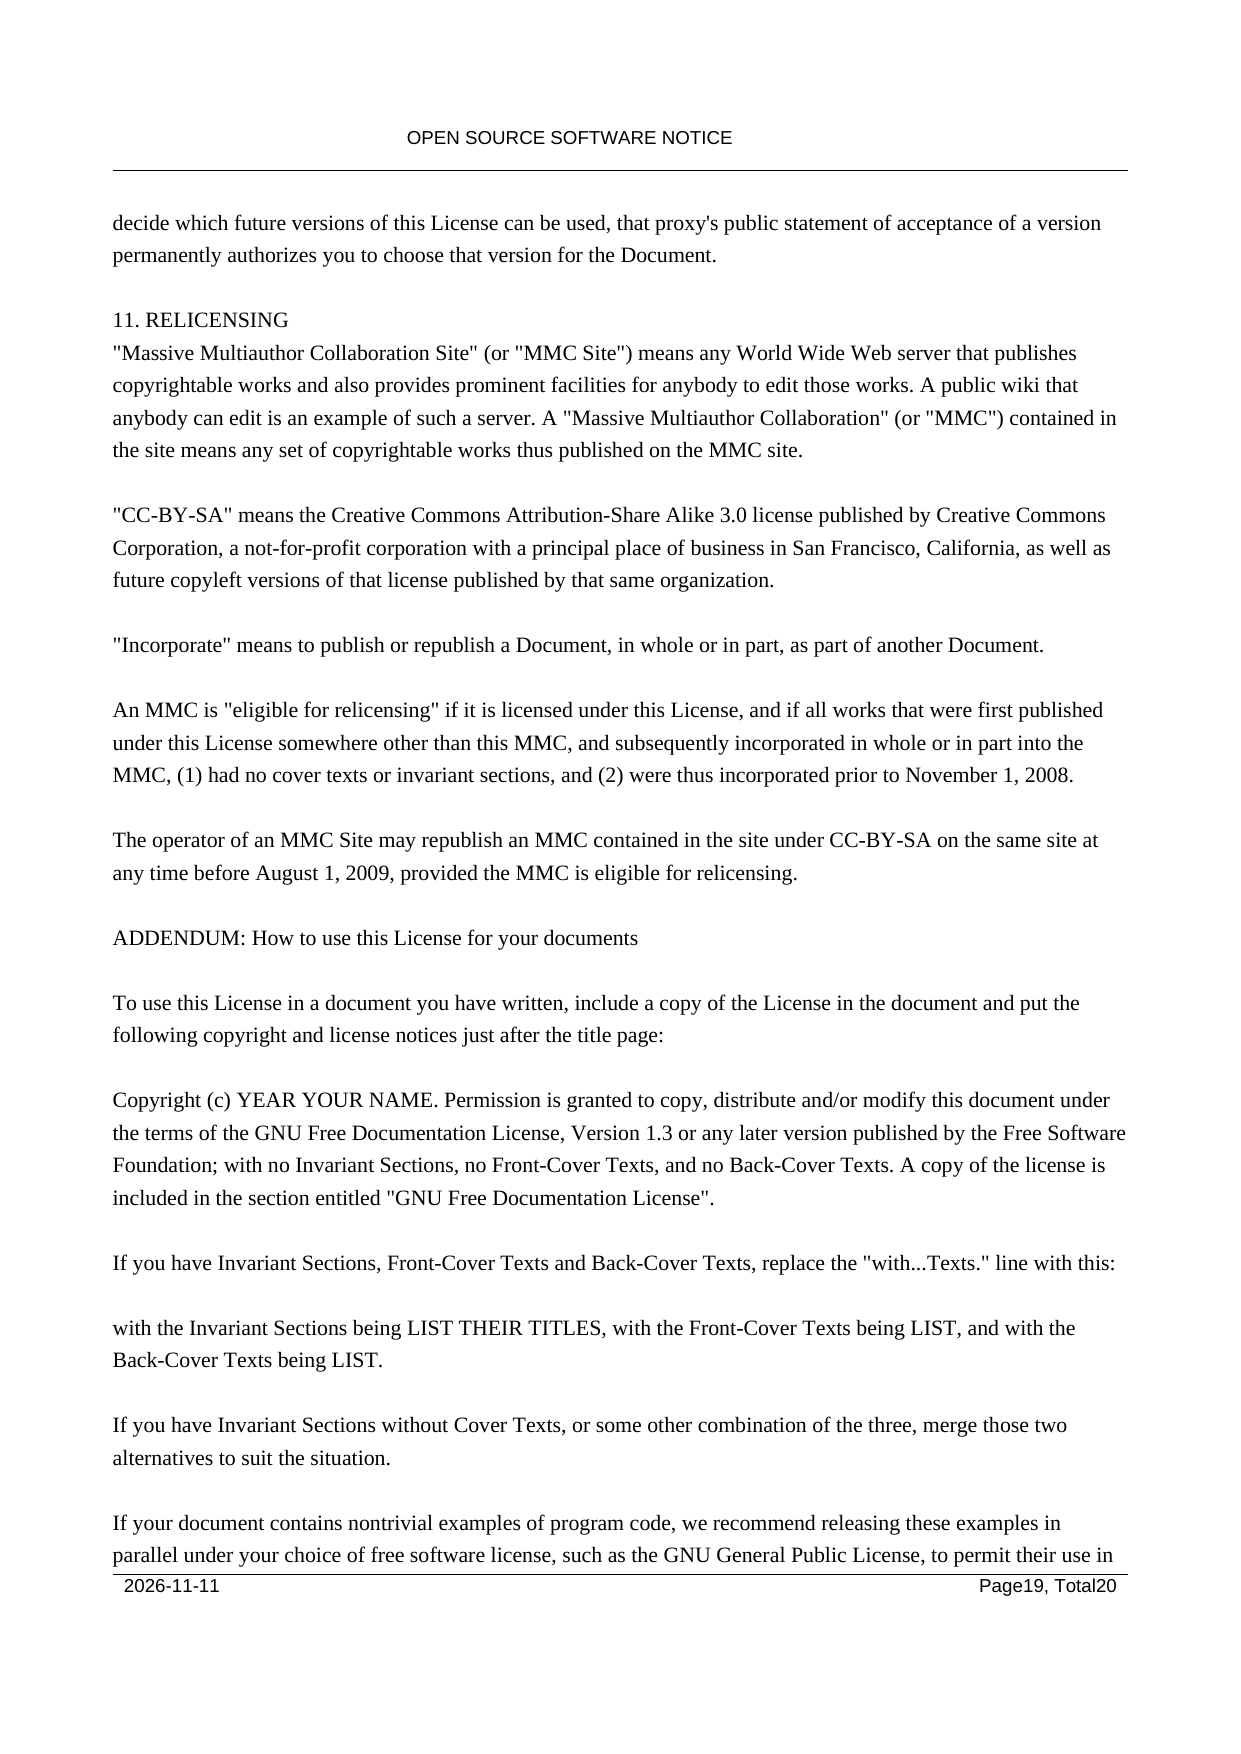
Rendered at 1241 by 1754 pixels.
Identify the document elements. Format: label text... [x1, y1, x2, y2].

text To use this License in a document you have written, include a copy of the License in the document and put the following copyright and license notices just after the title page: [112, 986, 1128, 1051]
text ADDENDUM: How to use this License for your documents [112, 921, 1128, 954]
text 11. RELICENSING [112, 304, 1128, 336]
text An MMC is "eligible for relicensing" if it is licensed under this License, and if all works that were first published under this License somewhere other than this MMC, and subsequently incorporated in whole or in part into the MMC, (1) had no cover texts or invariant sections, and (2) were thus incorporated prior to November 1, 2008. [112, 694, 1128, 791]
text If you have Invariant Sections, Front-Cover Texts and Back-Cover Texts, replace the "with...Texts." line with this: [112, 1246, 1128, 1279]
text The operator of an MMC Site may republish an MMC contained in the site under CC-BY-SA on the same site at any time before August 1, 2009, provided the MMC is eligible for relicensing. [112, 824, 1128, 889]
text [112, 1506, 1128, 1571]
text "Incorporate" means to publish or republish a Document, in whole or in part, as part of another Document. [112, 629, 1128, 661]
text Copyright (c) YEAR YOUR NAME. Permission is granted to copy, distribute and/or modify this document under the terms of the GNU Free Documentation License, Version 1.3 or any later version published by the Free Software Foundation; with no Invariant Sections, no Front-Cover Texts, and no Back-Cover Texts. A copy of the license is included in the section entitled "GNU Free Documentation License". [112, 1084, 1128, 1214]
text If you have Invariant Sections without Cover Texts, or some other combination of the three, merge those two alternatives to suit the situation. [112, 1409, 1128, 1474]
text "CC-BY-SA" means the Creative Commons Attribution-Share Alike 3.0 license published by Creative Commons Corporation, a not-for-profit corporation with a principal place of business in San Francisco, California, as well as future copyleft versions of that license published by that same organization. [112, 499, 1128, 596]
text with the Invariant Sections being LIST THEIR TITLES, with the Front-Cover Texts being LIST, and with the Back-Cover Texts being LIST. [112, 1311, 1128, 1376]
text "Massive Multiauthor Collaboration Site" (or "MMC Site") means any World Wide Web server that publishes copyrightable works and also provides prominent facilities for anybody to edit those works. A public wiki that anybody can edit is an example of such a server. A "Massive Multiauthor Collaboration" (or "MMC") contained in the site means any set of copyrightable works thus published on the MMC site. [112, 336, 1128, 466]
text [112, 206, 1128, 271]
